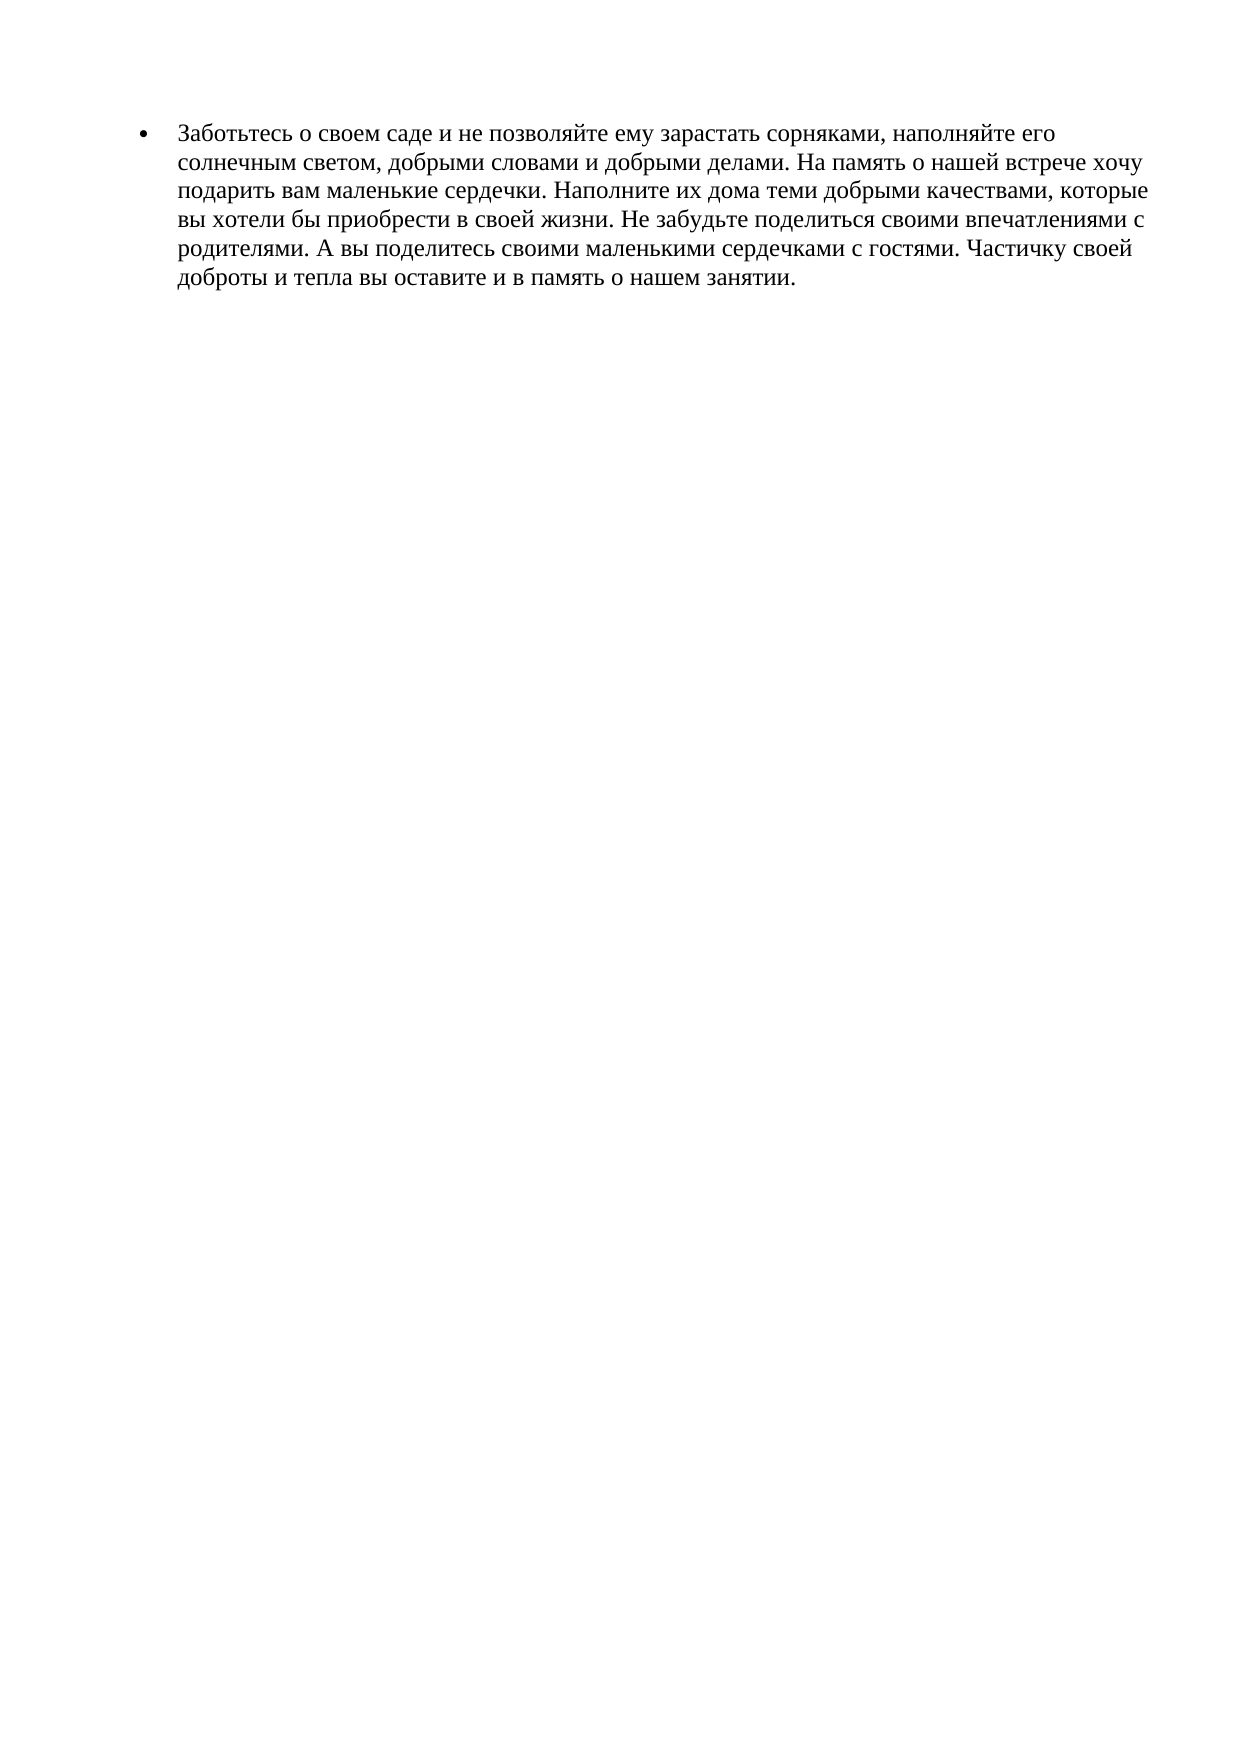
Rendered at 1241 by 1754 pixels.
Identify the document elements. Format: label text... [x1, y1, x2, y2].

list Заботьтесь о своем саде и не позволяйте ему зарастать сорняками, наполняйте его солнечным светом, добрыми словами и добрыми делами. На память о нашей встрече хочу подарить вам маленькие сердечки. Наполните их дома теми добрыми качествами, которые вы хотели бы приобрести в своей жизни. Не забудьте поделиться своими впечатлениями с родителями. А вы поделитесь своими маленькими сердечками с гостями. Частичку своей доброты и тепла вы оставите и в память о нашем занятии. [140, 118, 1152, 291]
